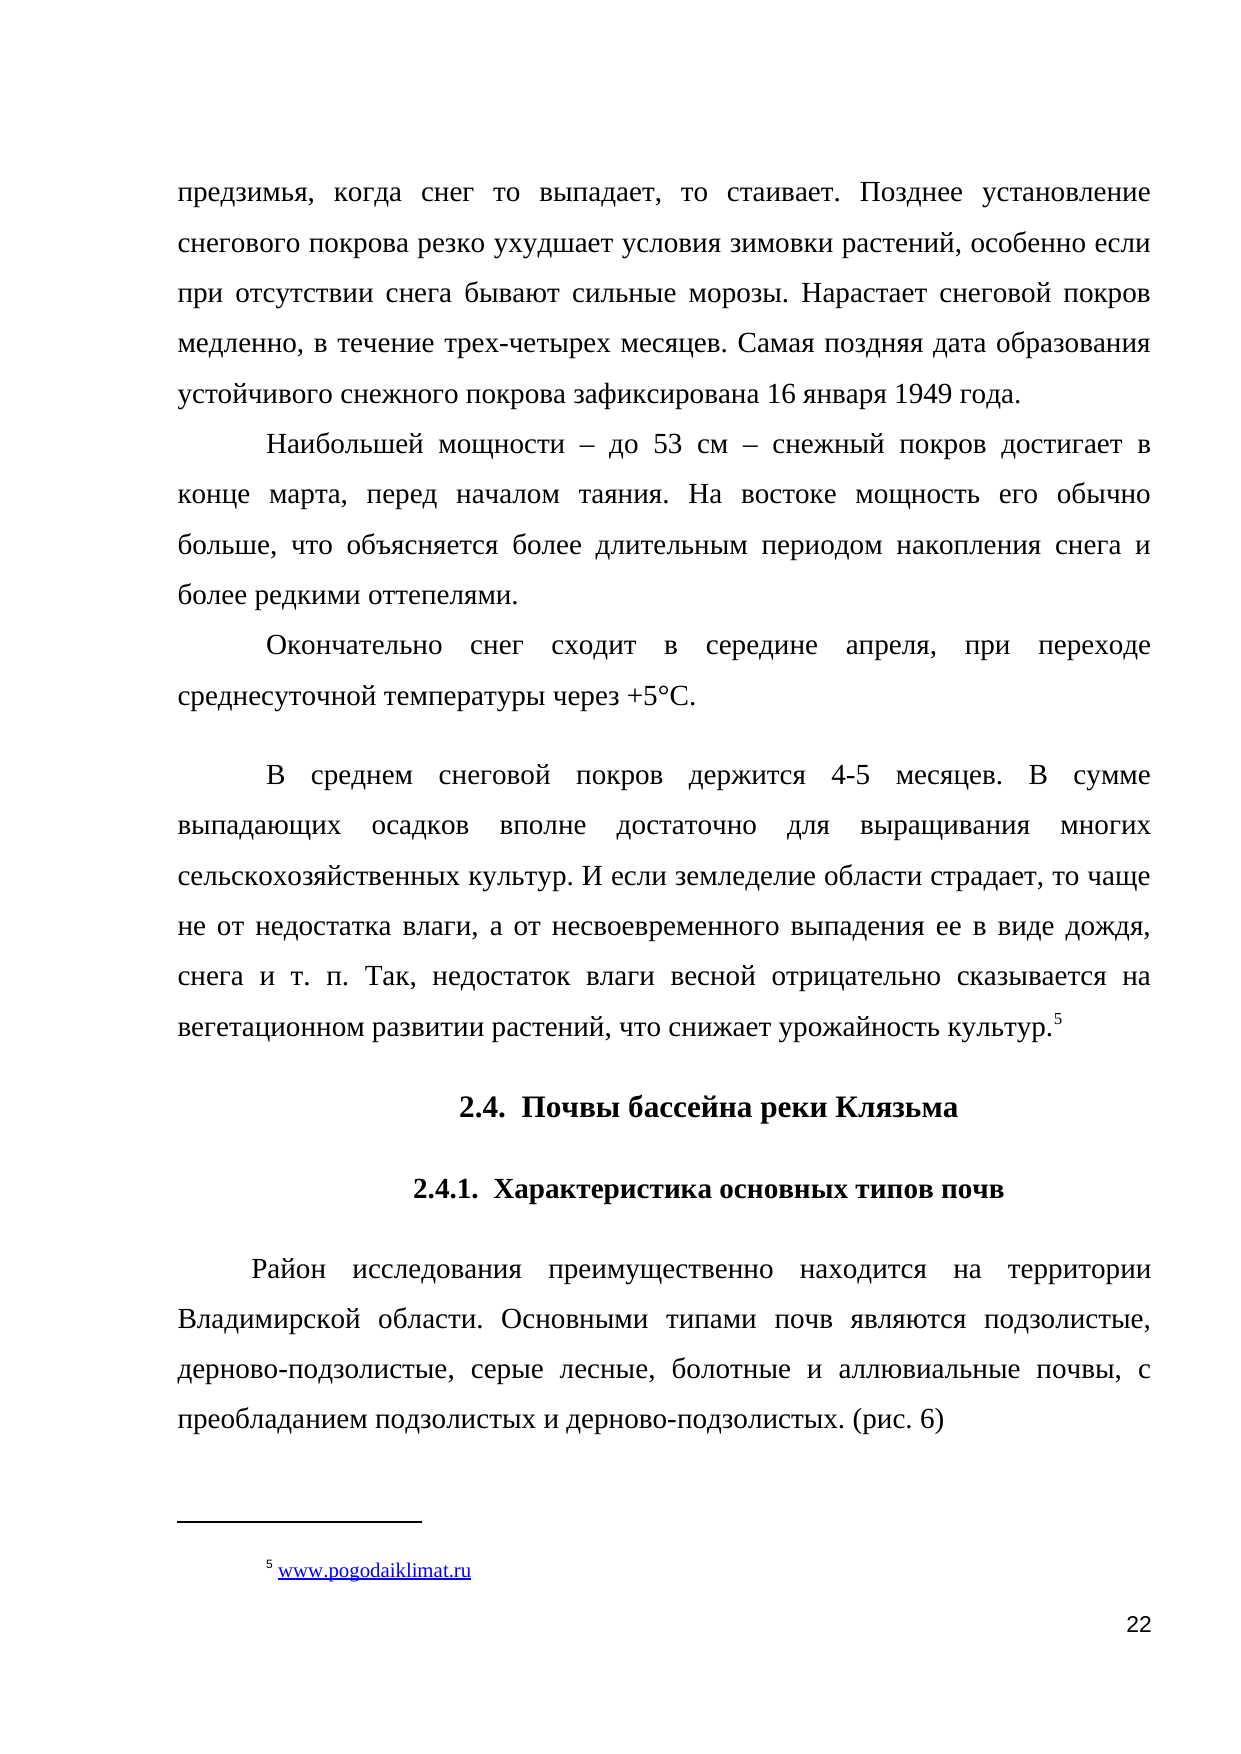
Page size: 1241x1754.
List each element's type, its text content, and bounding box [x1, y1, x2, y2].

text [177, 174, 1152, 409]
text Наибольшей мощности – до 53 см – снежный покров достигает в конце марта, перед началом таяния. На востоке мощность его обычно больше, что объясняется более длительным периодом накопления снега и более редкими оттепелями. [177, 426, 1152, 611]
text В среднем снеговой покров держится 4-5 месяцев. В сумме выпадающих осадков вполне достаточно для выращивания многих сельскохозяйственных культур. И если земледелие области страдает, то чаще не от недостатка влаги, а от несвоевременного выпадения ее в виде дождя, снега и т. п. Так, недостаток влаги весной отрицательно сказывается на вегетационном развитии растений, что снижает урожайность культур. [177, 757, 1152, 1042]
text Окончательно снег сходит в середине апреля, при переходе среднесуточной температуры через +5°C. [177, 627, 1152, 711]
text 2.4. Почвы бассейна реки Клязьма [177, 1088, 1152, 1124]
text 2.4.1. Характеристика основных типов почв [177, 1171, 1152, 1205]
text Район исследования преимущественно находится на территории Владимирской области. Основными типами почв являются подзолистые, дерново-подзолистые, серые лесные, болотные и аллювиальные почвы, с преобладанием подзолистых и дерново-подзолистых. (рис. 6) [177, 1251, 1152, 1435]
